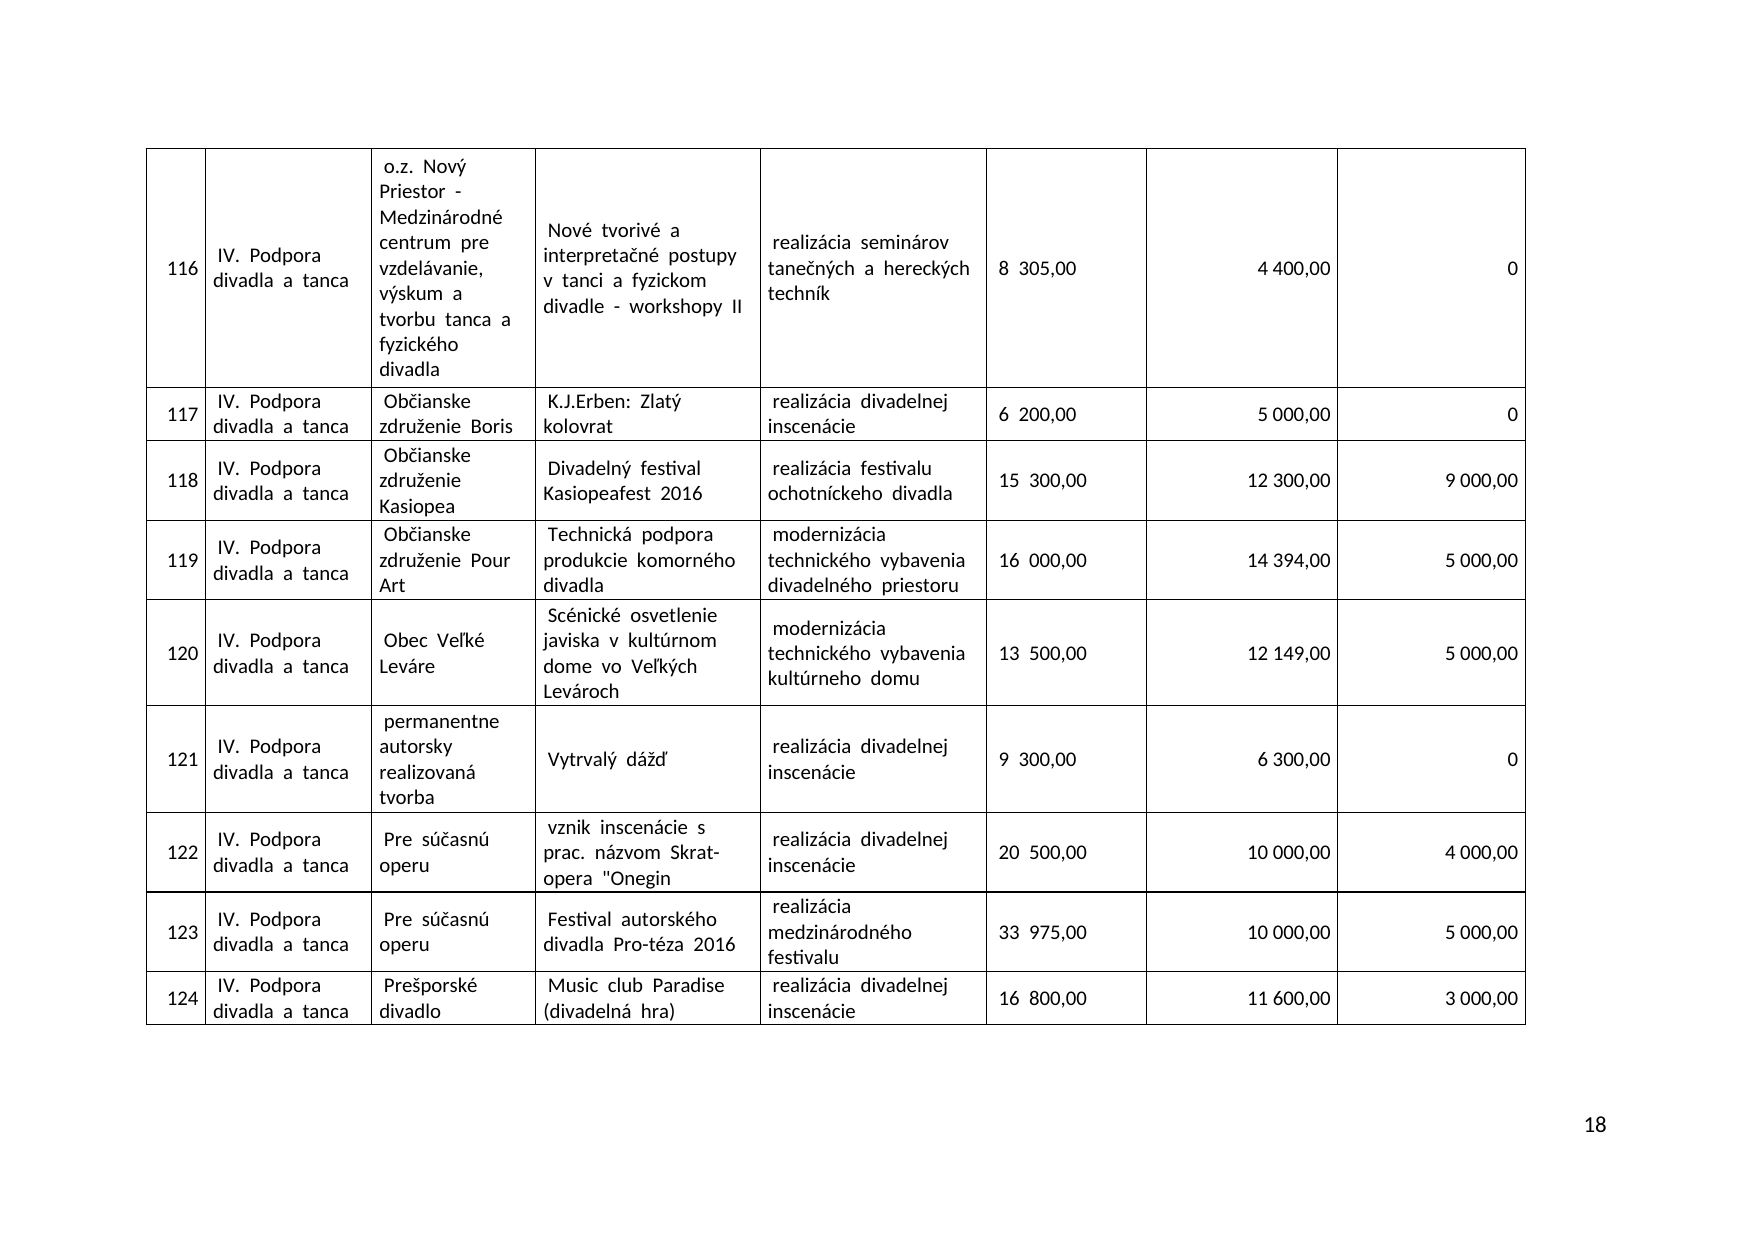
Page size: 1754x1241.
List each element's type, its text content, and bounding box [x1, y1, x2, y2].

table_cell IV. Podpora divadla a tanca [206, 893, 371, 971]
table_cell 9 000,00 [1338, 441, 1525, 519]
table_cell Pre súčasnú operu [372, 893, 535, 971]
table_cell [206, 972, 371, 1024]
table_cell 13 500,00 [987, 600, 1146, 705]
table_cell vznik inscenácie s prac. názvom Skrat- opera "Onegin [536, 813, 760, 891]
table_cell realizácia seminárov tanečných a hereckých techník [761, 149, 986, 387]
table_cell Nové tvorivé a interpretačné postupy v tanci a fyzickom divadle - workshopy II [536, 149, 760, 387]
table_cell IV. Podpora divadla a tanca [206, 521, 371, 599]
table_cell 8 305,00 [987, 149, 1146, 387]
table_cell 121 [147, 706, 205, 812]
table_cell 116 [147, 149, 205, 387]
table_cell IV. Podpora divadla a tanca [206, 813, 371, 891]
table_cell 12 300,00 [1147, 441, 1337, 519]
table_cell realizácia divadelnej inscenácie [761, 813, 986, 891]
table_cell Scénické osvetlenie javiska v kultúrnom dome vo Veľkých Levároch [536, 600, 760, 705]
table_cell 20 500,00 [987, 813, 1146, 891]
table_cell Vytrvalý dážď [536, 706, 760, 812]
table_cell Technická podpora produkcie komorného divadla [536, 521, 760, 599]
table_cell realizácia festivalu ochotníckeho divadla [761, 441, 986, 519]
table_cell Občianske združenie Boris [372, 388, 535, 440]
table_cell 16 800,00 [987, 972, 1146, 1024]
table_cell 0 [1338, 149, 1525, 387]
table_cell realizácia medzinárodného festivalu [761, 893, 986, 971]
table_cell 0 [1338, 388, 1525, 440]
table_cell Prešporské divadlo [372, 972, 535, 1024]
table_cell IV. Podpora divadla a tanca [206, 706, 371, 812]
table_cell realizácia divadelnej inscenácie [761, 388, 986, 440]
table_cell 118 [147, 441, 205, 519]
table_cell modernizácia technického vybavenia divadelného priestoru [761, 521, 986, 599]
table_cell 10 000,00 [1147, 893, 1337, 971]
table_cell 6 200,00 [987, 388, 1146, 440]
table_cell realizácia divadelnej inscenácie [761, 706, 986, 812]
table_cell 12 149,00 [1147, 600, 1337, 705]
table_cell 122 [147, 813, 205, 891]
table_cell 9 300,00 [987, 706, 1146, 812]
table_cell 0 [1338, 706, 1525, 812]
table_cell 10 000,00 [1147, 813, 1337, 891]
table_cell K.J.Erben: Zlatý kolovrat [536, 388, 760, 440]
table_cell modernizácia technického vybavenia kultúrneho domu [761, 600, 986, 705]
table_cell Obec Veľké Leváre [372, 600, 535, 705]
table_cell 4 000,00 [1338, 813, 1525, 891]
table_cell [206, 149, 371, 387]
table_cell IV. Podpora divadla a tanca [206, 600, 371, 705]
table_cell permanentne autorsky realizovaná tvorba [372, 706, 535, 812]
table_cell Pre súčasnú operu [372, 813, 535, 891]
table_cell 5 000,00 [1338, 600, 1525, 705]
table_cell Občianske združenie Pour Art [372, 521, 535, 599]
table_cell 117 [147, 388, 205, 440]
table_cell 15 300,00 [987, 441, 1146, 519]
table_cell 119 [147, 521, 205, 599]
table_cell Divadelný festival Kasiopeafest 2016 [536, 441, 760, 519]
table_cell 3 000,00 [1338, 972, 1525, 1024]
table_cell Občianske združenie Kasiopea [372, 441, 535, 519]
table_cell 5 000,00 [1338, 521, 1525, 599]
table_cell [372, 149, 535, 387]
table_cell IV. Podpora divadla a tanca [206, 441, 371, 519]
table_cell IV. Podpora divadla a tanca [206, 388, 371, 440]
table_cell Festival autorského divadla Pro-téza 2016 [536, 893, 760, 971]
table_cell 6 300,00 [1147, 706, 1337, 812]
table_cell 33 975,00 [987, 893, 1146, 971]
table_cell 11 600,00 [1147, 972, 1337, 1024]
table_cell 14 394,00 [1147, 521, 1337, 599]
table_cell Music club Paradise (divadelná hra) [536, 972, 760, 1024]
table_cell 123 [147, 893, 205, 971]
table_cell 5 000,00 [1147, 388, 1337, 440]
table_cell 5 000,00 [1338, 893, 1525, 971]
table_cell 16 000,00 [987, 521, 1146, 599]
table_cell 4 400,00 [1147, 149, 1337, 387]
table_cell 120 [147, 600, 205, 705]
table_cell 124 [147, 972, 205, 1024]
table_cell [761, 972, 986, 1024]
